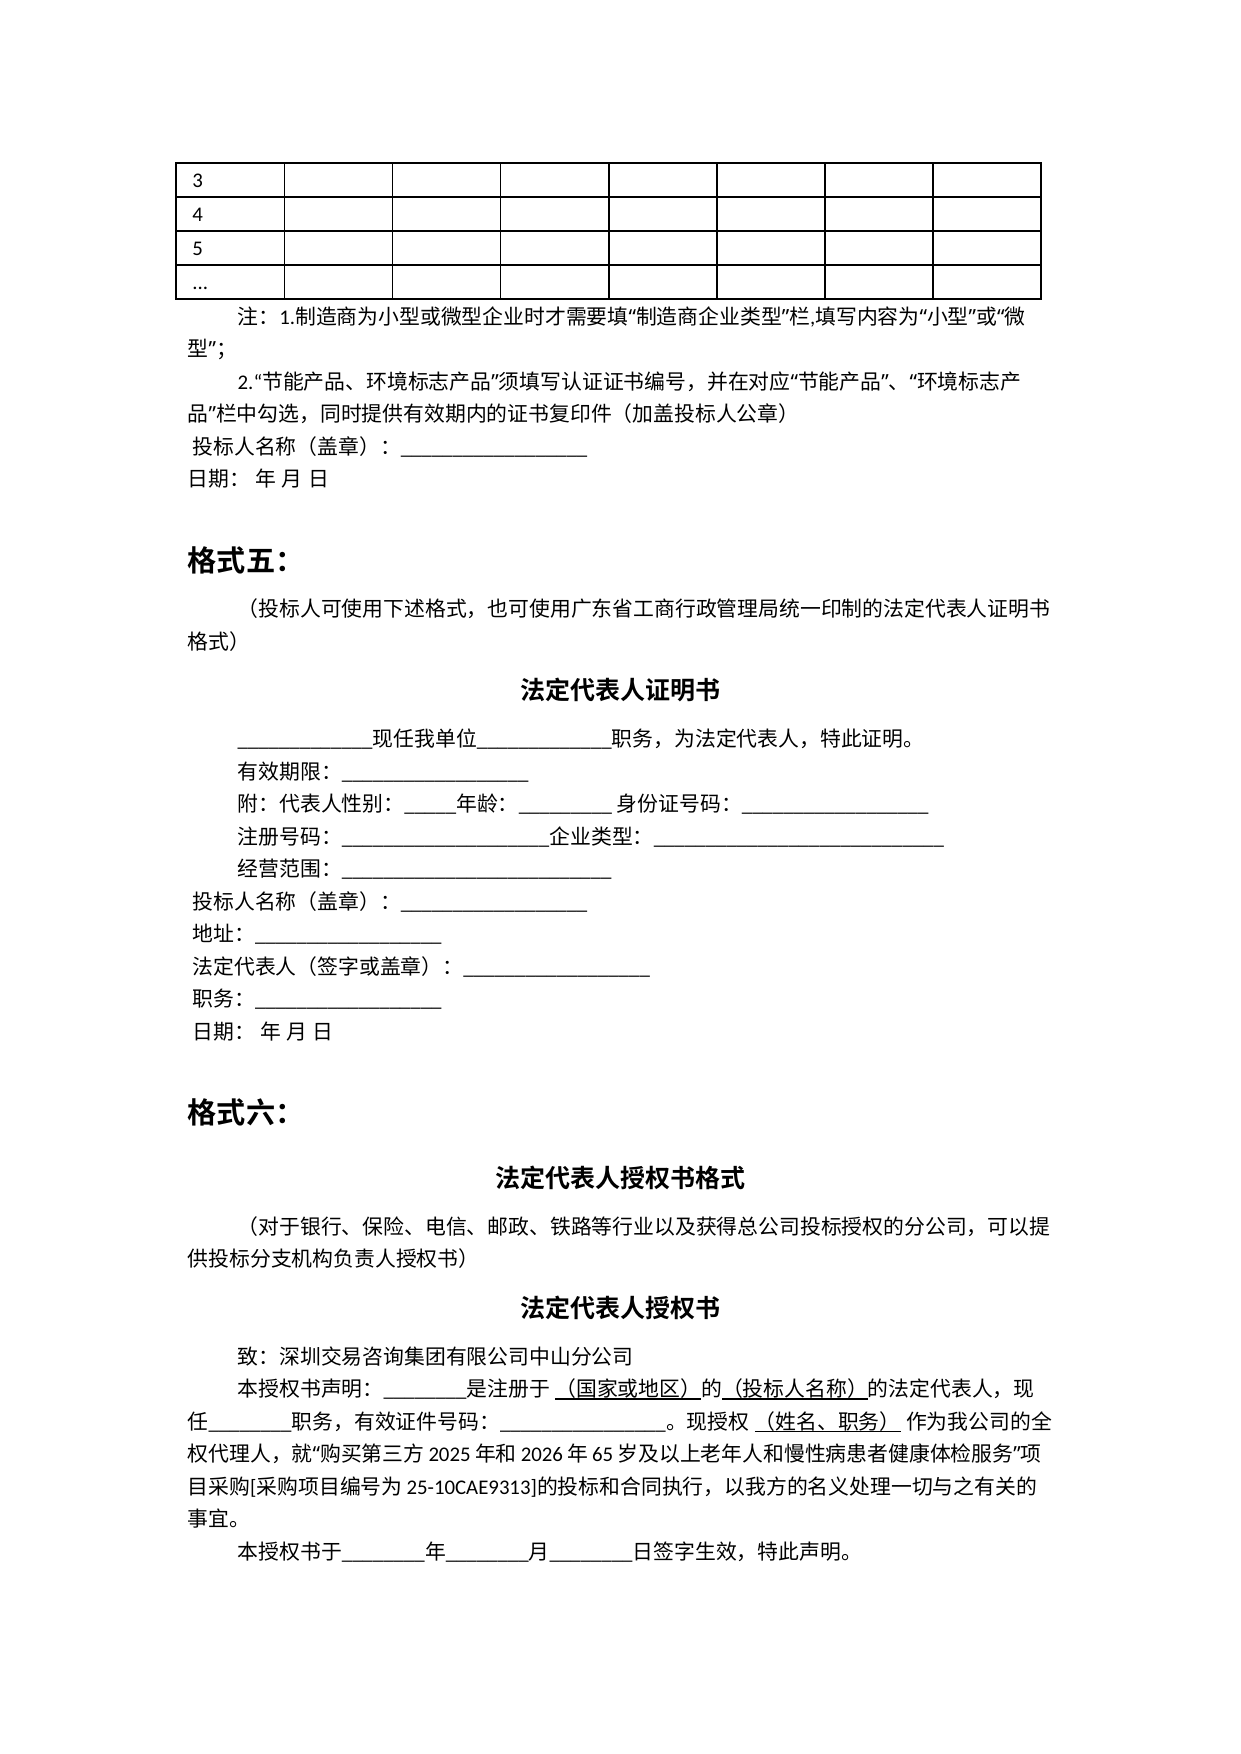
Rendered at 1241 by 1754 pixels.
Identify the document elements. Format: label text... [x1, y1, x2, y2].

table_cell [285, 198, 392, 230]
text 投标人名称（盖章）：__________________ [187, 430, 1053, 462]
text 2.“节能产品、环境标志产品”须填写认证证书编号，并在对应“节能产品”、“环境标志产品”栏中勾选，同时提供有效期内的证书复印件（加盖投标人公章） [187, 365, 1053, 430]
table_cell [393, 198, 500, 230]
text 法定代表人（签字或盖章）：__________________ [187, 950, 1053, 982]
table_cell [393, 232, 500, 264]
table_cell [610, 198, 716, 230]
table_cell [826, 164, 932, 196]
table_cell [934, 198, 1040, 230]
table_cell 3 [177, 164, 284, 196]
table_cell [934, 232, 1040, 264]
table_cell [501, 198, 608, 230]
text （投标人可使用下述格式，也可使用广东省工商行政管理局统一印制的法定代表人证明书格式） [187, 592, 1053, 657]
text 法定代表人证明书 [187, 657, 1053, 722]
text 本授权书于________年________月________日签字生效，特此声明。 [187, 1535, 1053, 1567]
text 注：1.制造商为小型或微型企业时才需要填“制造商企业类型”栏,填写内容为“小型”或“微型”； [187, 300, 1053, 365]
text 日期： 年 月 日 [187, 462, 1053, 495]
text 致：深圳交易咨询集团有限公司中山分公司 [187, 1340, 1053, 1372]
text 投标人名称（盖章）：__________________ [187, 885, 1053, 917]
table_cell [501, 266, 608, 298]
text 有效期限：__________________ [187, 755, 1053, 787]
table_cell [501, 164, 608, 196]
text 地址：__________________ [187, 917, 1053, 950]
text 经营范围：__________________________ [187, 852, 1053, 885]
table_cell [610, 232, 716, 264]
table_cell 4 [177, 198, 284, 230]
table_cell [826, 232, 932, 264]
table_cell [718, 232, 824, 264]
table_cell [934, 266, 1040, 298]
table_cell [934, 164, 1040, 196]
text 日期： 年 月 日 [187, 1015, 1053, 1047]
table_cell [285, 266, 392, 298]
table_cell [285, 164, 392, 196]
table_cell 5 [177, 232, 284, 264]
text _____________现任我单位_____________职务，为法定代表人，特此证明。 [187, 722, 1053, 755]
table_cell [501, 232, 608, 264]
text 格式五： [187, 527, 1053, 592]
table_cell [718, 164, 824, 196]
text 格式六： [187, 1080, 1053, 1145]
table_cell [826, 266, 932, 298]
table_cell [610, 164, 716, 196]
text 职务：__________________ [187, 982, 1053, 1015]
table_cell [285, 232, 392, 264]
table_cell ... [177, 266, 284, 298]
table_cell [718, 198, 824, 230]
table_cell [610, 266, 716, 298]
table_cell [826, 198, 932, 230]
text 法定代表人授权书格式 [187, 1145, 1053, 1210]
table_cell [393, 266, 500, 298]
table_cell [718, 266, 824, 298]
text 法定代表人授权书 [187, 1275, 1053, 1340]
text （对于银行、保险、电信、邮政、铁路等行业以及获得总公司投标授权的分公司，可以提供投标分支机构负责人授权书） [187, 1210, 1053, 1275]
table_cell [393, 164, 500, 196]
text 附：代表人性别：_____年龄：_________ 身份证号码：__________________ [187, 787, 1053, 820]
text 本授权书声明：________是注册于 （国家或地区）的（投标人名称）的法定代表人，现任________职务，有效证件号码：________________。现授权 （姓名、职务） 作为我公司的全权代理人，就“购买第三方2025年和2026年65岁及以上老年人和慢性病患者健康体检服务”项目采购[采购项目编号为25-10CAE9313]的投标和合同执行，以我方的名义处理一切与之有关的事宜。 [187, 1372, 1053, 1535]
text 注册号码：____________________企业类型：____________________________ [187, 820, 1053, 852]
